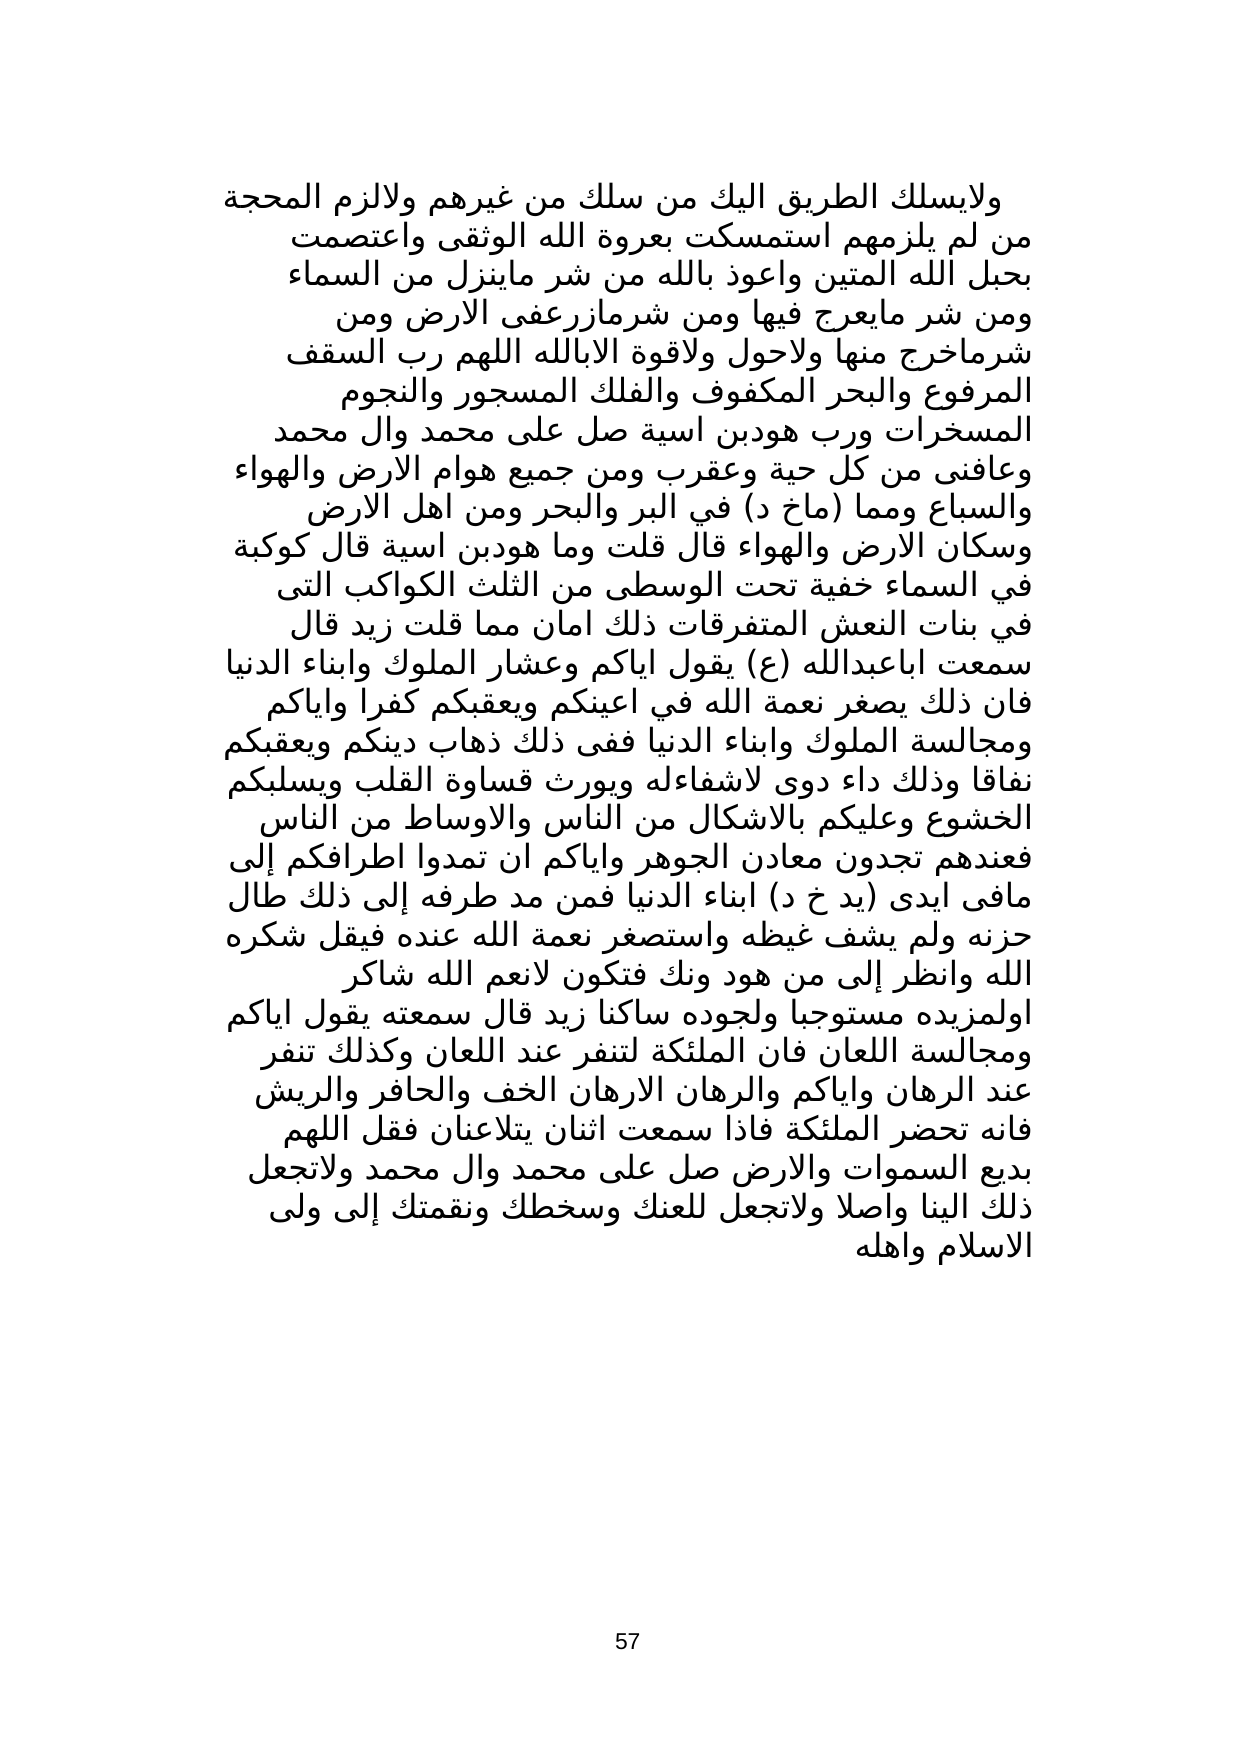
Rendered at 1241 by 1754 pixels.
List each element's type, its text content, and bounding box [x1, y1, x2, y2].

text ولايسلك الطريق اليك من سلك من غيرهم ولالزم المحجة من لم يلزمهم استمسكت بعروة الله الوثقى واعتصمت بحبل الله المتين واعوذ بالله من شر ماينزل من السماء ومن شر مايعرج فيها ومن شرمازرعفى الارض ومن شرماخرج منها ولاحول ولاقوة الابالله اللهم رب السقف المرفوع والبحر المكفوف والفلك المسجور والنجوم المسخرات ورب هودبن اسية صل على محمد وال محمد وعافنى من كل حية وعقرب ومن جميع هوام الارض والهواء والسباع ومما (ماخ د) في البر والبحر ومن اهل الارض وسكان الارض والهواء قال قلت وما هودبن اسية قال كوكبة في السماء خفية تحت الوسطى من الثلث الكواكب التى في بنات النعش المتفرقات ذلك امان مما قلت زيد قال سمعت اباعبدالله (ع) يقول اياكم وعشار الملوك وابناء الدنيا فان ذلك يصغر نعمة الله في اعينكم ويعقبكم كفرا واياكم ومجالسة الملوك وابناء الدنيا ففى ذلك ذهاب دينكم ويعقبكم نفاقا وذلك داء دوى لاشفاء‌له ويورث قساوة القلب ويسلبكم الخشوع وعليكم بالاشكال من الناس والاوساط من الناس فعندهم تجدون معادن الجوهر واياكم ان تمدوا اطرافكم إلى مافى ايدى (يد خ د) ابناء الدنيا فمن مد طرفه إلى ذلك طال حزنه ولم يشف غيظه واستصغر نعمة الله عنده فيقل شكره الله وانظر إلى من هود ونك فتكون لانعم الله شاكر اولمزيده مستوجبا ولجوده ساكنا زيد قال سمعته يقول اياكم ومجالسة اللعان فان الملئكة لتنفر عند اللعان وكذلك تنفر عند الرهان واياكم والرهان الارهان الخف والحافر والريش فانه تحضر الملئكة فاذا سمعت اثنان يتلاعنان فقل اللهم بديع السموات والارض صل على محمد وال محمد ولاتجعل ذلك الينا واصلا ولاتجعل للعنك وسخطك ونقمتك إلى ولى الاسلام واهله [222, 177, 1033, 1265]
